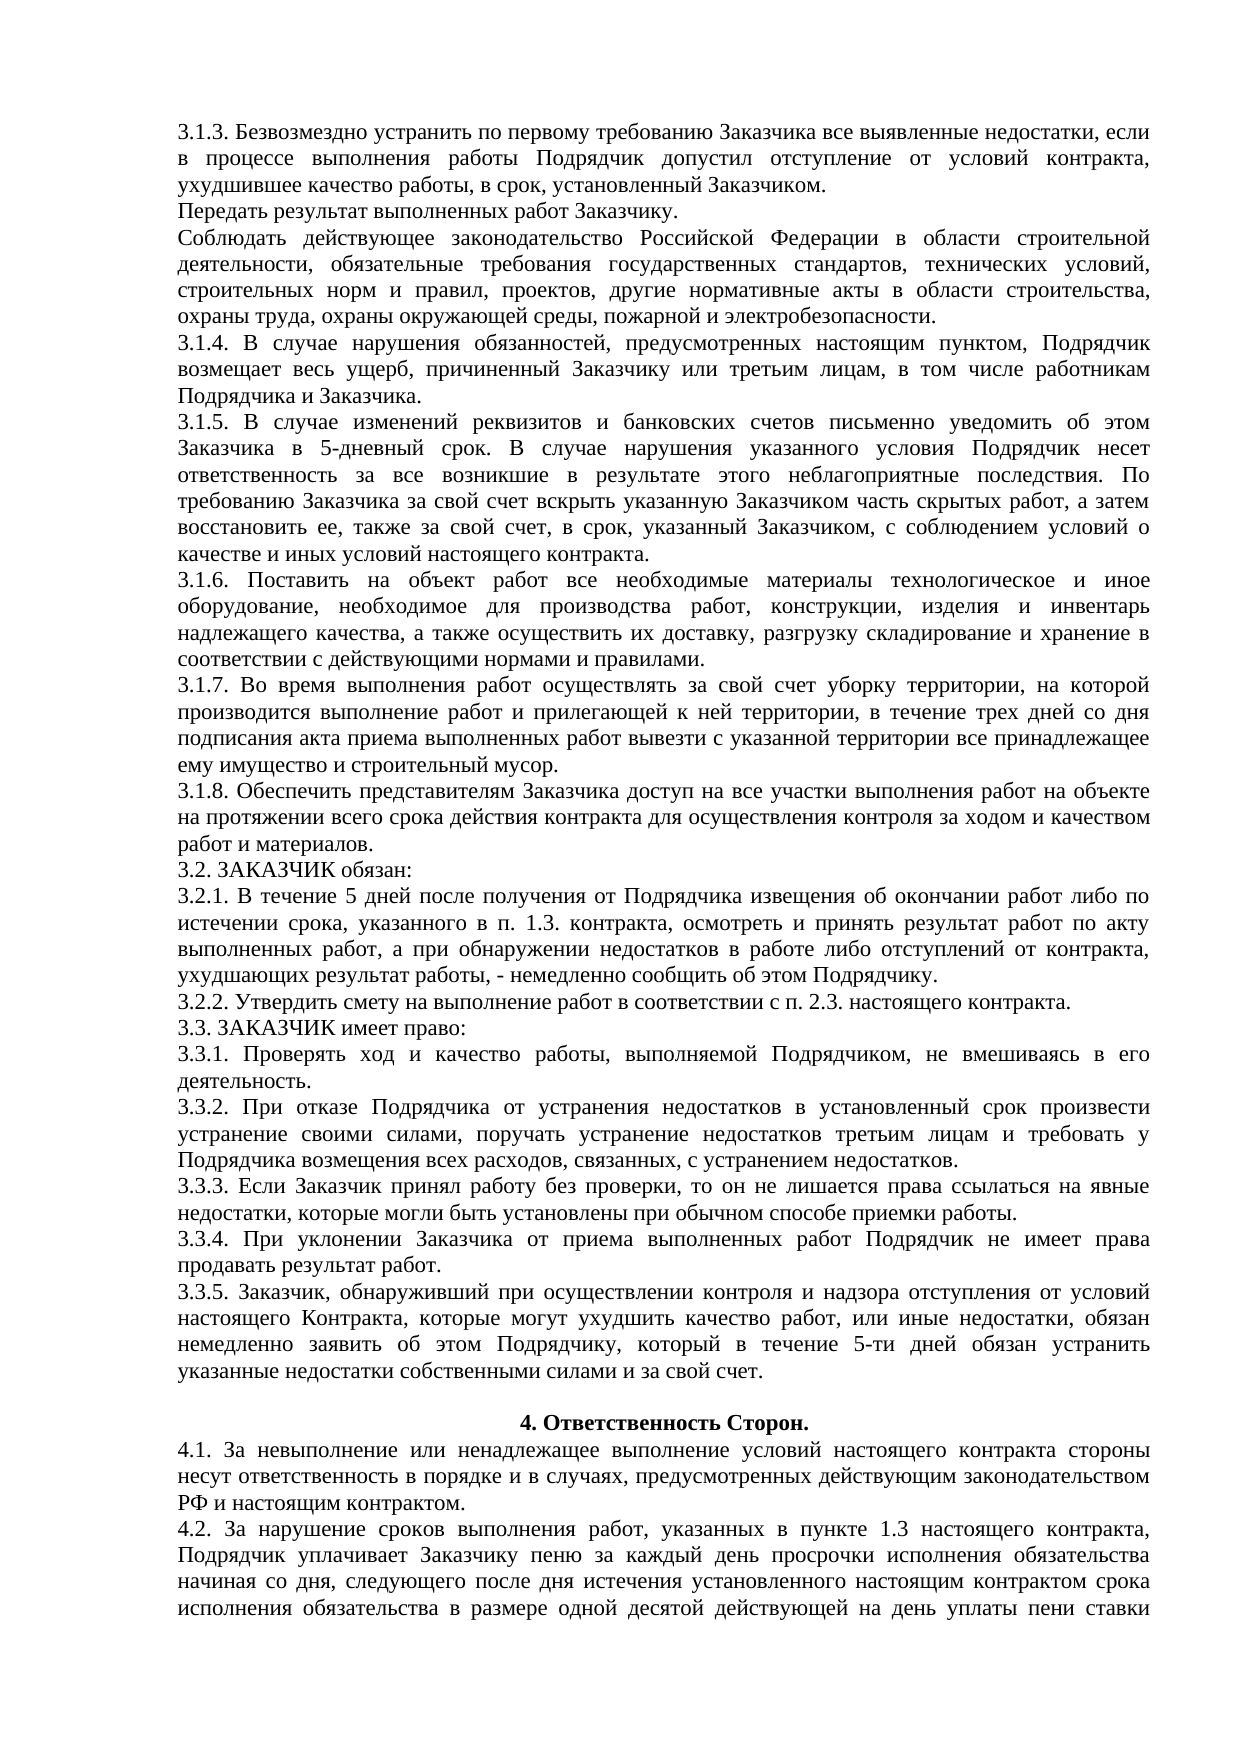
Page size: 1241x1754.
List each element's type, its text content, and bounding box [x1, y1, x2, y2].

text 3.1.8. Обеспечить представителям Заказчика доступ на все участки выполнения работ на объекте на протяжении всего срока действия контракта для осуществления контроля за ходом и качеством работ и материалов. [177, 777, 1152, 856]
text 4.1. За невыполнение или ненадлежащее выполнение условий настоящего контракта стороны несут ответственность в порядке и в случаях, предусмотренных действующим законодательством РФ и настоящим контрактом. [177, 1436, 1152, 1515]
text 3.2.2. Утвердить смету на выполнение работ в соответствии с п. 2.3. настоящего контракта. [177, 988, 1152, 1014]
text 3.3.5. Заказчик, обнаруживший при осуществлении контроля и надзора отступления от условий настоящего Контракта, которые могут ухудшить качество работ, или иные недостатки, обязан немедленно заявить об этом Подрядчику, который в течение 5-ти дней обязан устранить указанные недостатки собственными силами и за свой счет. [177, 1278, 1152, 1383]
text 3.2.1. В течение 5 дней после получения от Подрядчика извещения об окончании работ либо по истечении срока, указанного в п. 1.3. контракта, осмотреть и принять результат работ по акту выполненных работ, а при обнаружении недостатков в работе либо отступлений от контракта, ухудшающих результат работы, - немедленно сообщить об этом Подрядчику. [177, 882, 1152, 988]
text 3.1.4. В случае нарушения обязанностей, предусмотренных настоящим пунктом, Подрядчик возмещает весь ущерб, причиненный Заказчику или третьим лицам, в том числе работникам Подрядчика и Заказчика. [177, 329, 1152, 408]
text Соблюдать действующее законодательство Российской Федерации в области строительной деятельности, обязательные требования государственных стандартов, технических условий, строительных норм и правил, проектов, другие нормативные акты в области строительства, охраны труда, охраны окружающей среды, пожарной и электробезопасности. [177, 223, 1152, 329]
text 4. Ответственность Сторон. [177, 1409, 1152, 1436]
text 3.2. ЗАКАЗЧИК обязан: [177, 856, 1152, 882]
text 3.3.3. Если Заказчик принял работу без проверки, то он не лишается права ссылаться на явные недостатки, которые могли быть установлены при обычном способе приемки работы. [177, 1172, 1152, 1225]
text 3.1.6. Поставить на объект работ все необходимые материалы технологическое и иное оборудование, необходимое для производства работ, конструкции, изделия и инвентарь надлежащего качества, а также осуществить их доставку, разгрузку складирование и хранение в соответствии с действующими нормами и правилами. [177, 566, 1152, 672]
text 3.3.4. При уклонении Заказчика от приема выполненных работ Подрядчик не имеет права продавать результат работ. [177, 1225, 1152, 1278]
text 3.3.1. Проверять ход и качество работы, выполняемой Подрядчиком, не вмешиваясь в его деятельность. [177, 1041, 1152, 1093]
text 3.1.7. Во время выполнения работ осуществлять за свой счет уборку территории, на которой производится выполнение работ и прилегающей к ней территории, в течение трех дней со дня подписания акта приема выполненных работ вывезти с указанной территории все принадлежащее ему имущество и строительный мусор. [177, 672, 1152, 777]
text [177, 1515, 1152, 1620]
text 3.1.5. В случае изменений реквизитов и банковских счетов письменно уведомить об этом Заказчика в 5-дневный срок. В случае нарушения указанного условия Подрядчик несет ответственность за все возникшие в результате этого неблагоприятные последствия. По требованию Заказчика за свой счет вскрыть указанную Заказчиком часть скрытых работ, а затем восстановить ее, также за свой счет, в срок, указанный Заказчиком, с соблюдением условий о качестве и иных условий настоящего контракта. [177, 408, 1152, 566]
text Передать результат выполненных работ Заказчику. [177, 197, 1152, 223]
text 3.3. ЗАКАЗЧИК имеет право: [177, 1014, 1152, 1041]
text 3.1.3. Безвозмездно устранить по первому требованию Заказчика все выявленные недостатки, если в процессе выполнения работы Подрядчик допустил отступление от условий контракта, ухудшившее качество работы, в срок, установленный Заказчиком. [177, 118, 1152, 197]
text 3.3.2. При отказе Подрядчика от устранения недостатков в установленный срок произвести устранение своими силами, поручать устранение недостатков третьим лицам и требовать у Подрядчика возмещения всех расходов, связанных, с устранением недостатков. [177, 1093, 1152, 1172]
